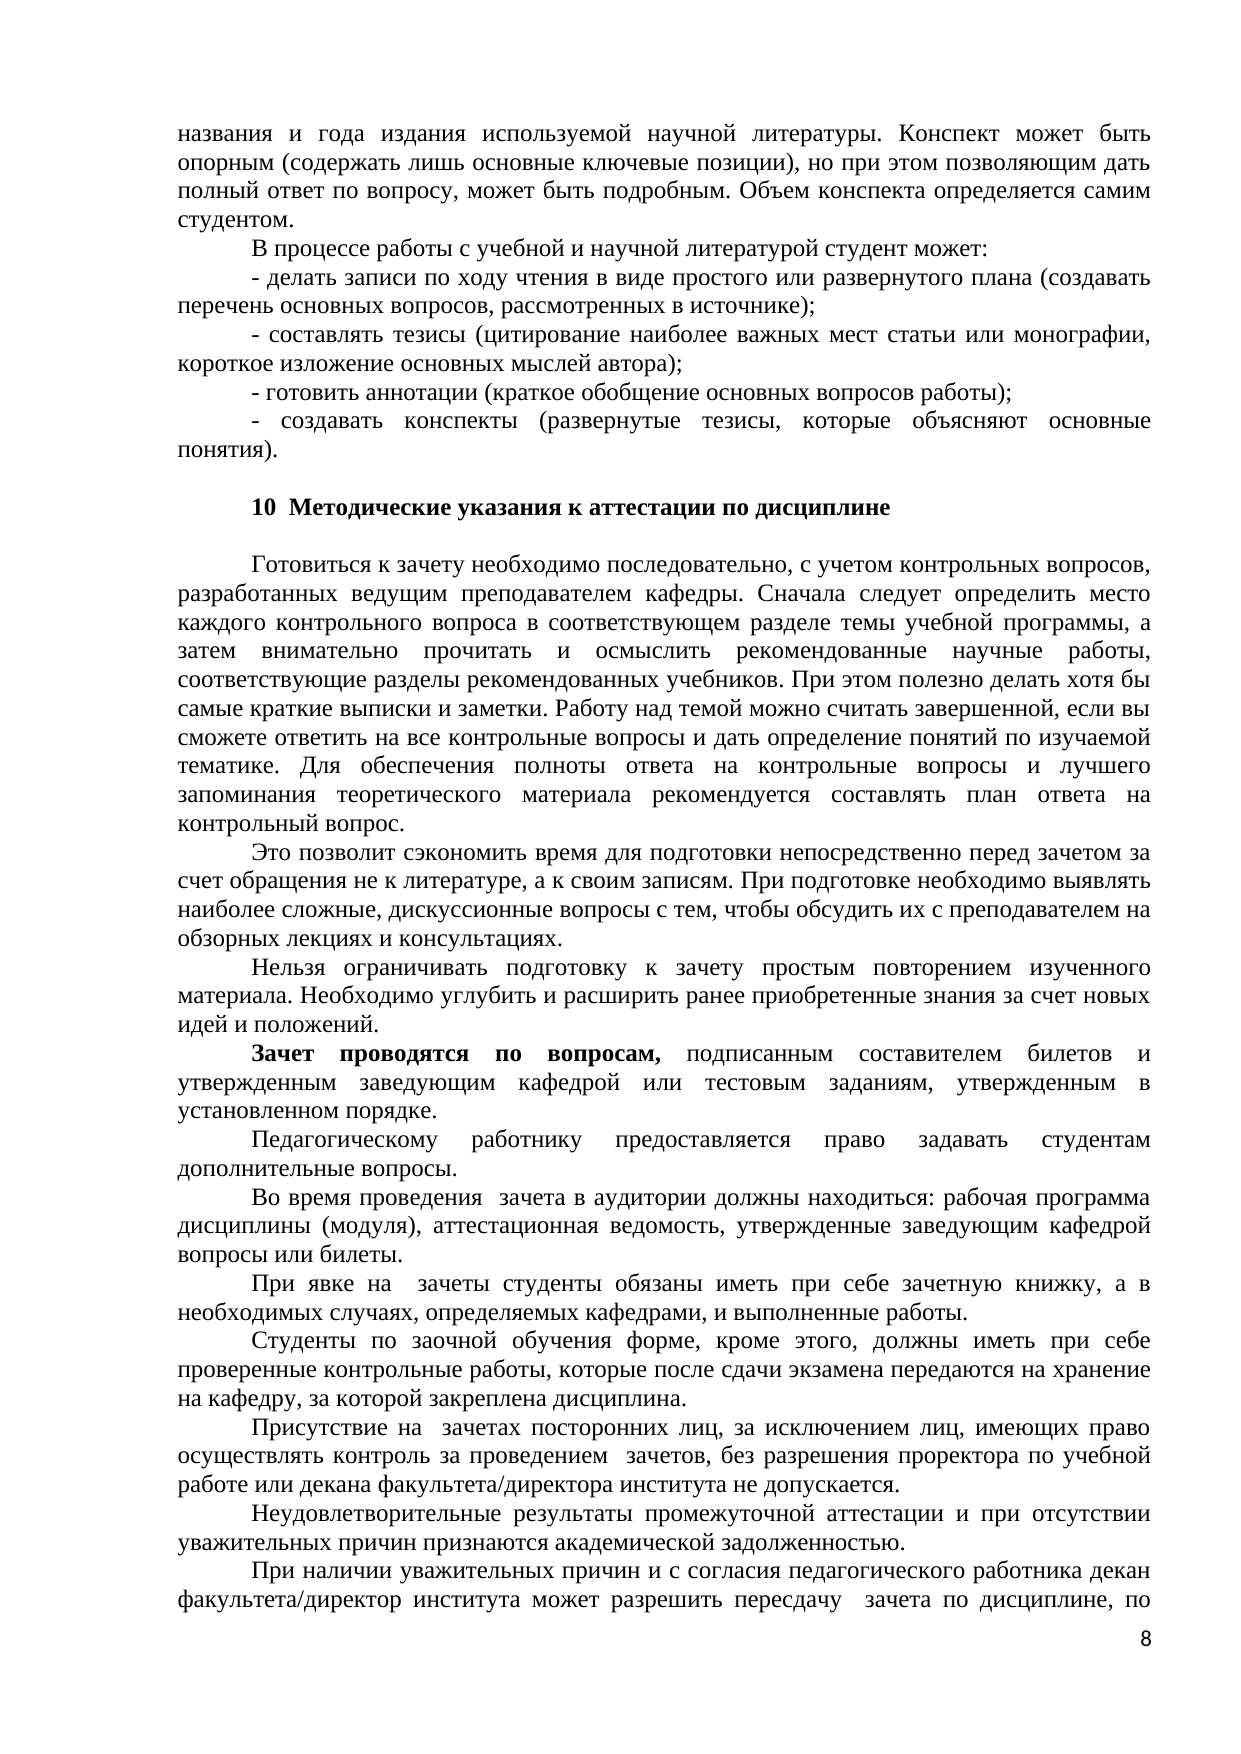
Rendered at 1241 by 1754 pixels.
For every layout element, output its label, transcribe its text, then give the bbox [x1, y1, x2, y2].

text Во время проведения зачета в аудитории должны находиться: рабочая программа дисциплины (модуля), аттестационная ведомость, утвержденные заведующим кафедрой вопросы или билеты. [177, 1182, 1152, 1268]
text 10 Методические указания к аттестации по дисциплине [177, 492, 1152, 521]
text - готовить аннотации (краткое обобщение основных вопросов работы); [177, 377, 1152, 406]
text Готовиться к зачету необходимо последовательно, с учетом контрольных вопросов, разработанных ведущим преподавателем кафедры. Сначала следует определить место каждого контрольного вопроса в соответствующем разделе темы учебной программы, а затем внимательно прочитать и осмыслить рекомендованные научные работы, соответствующие разделы рекомендованных учебников. При этом полезно делать хотя бы самые краткие выписки и заметки. Работу над темой можно считать завершенной, если вы сможете ответить на все контрольные вопросы и дать определение понятий по изучаемой тематике. Для обеспечения полноты ответа на контрольные вопросы и лучшего запоминания теоретического материала рекомендуется составлять план ответа на контрольный вопрос. [177, 549, 1152, 837]
text Нельзя ограничивать подготовку к зачету простым повторением изученного материала. Необходимо углубить и расширить ранее приобретенные знания за счет новых идей и положений. [177, 952, 1152, 1038]
text При явке на зачеты студенты обязаны иметь при себе зачетную книжку, а в необходимых случаях, определяемых кафедрами, и выполненные работы. [177, 1268, 1152, 1326]
text Это позволит сэкономить время для подготовки непосредственно перед зачетом за счет обращения не к литературе, а к своим записям. При подготовке необходимо выявлять наиболее сложные, дискуссионные вопросы с тем, чтобы обсудить их с преподавателем на обзорных лекциях и консультациях. [177, 837, 1152, 952]
text - делать записи по ходу чтения в виде простого или развернутого плана (создавать перечень основных вопросов, рассмотренных в источнике); [177, 262, 1152, 319]
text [177, 118, 1152, 233]
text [177, 1556, 1152, 1613]
text Студенты по заочной обучения форме, кроме этого, должны иметь при себе проверенные контрольные работы, которые после сдачи экзамена передаются на хранение на кафедру, за которой закреплена дисциплина. [177, 1326, 1152, 1412]
text Зачет проводятся по вопросам, подписанным составителем билетов и утвержденным заведующим кафедрой или тестовым заданиям, утвержденным в установленном порядке. [177, 1038, 1152, 1124]
text Неудовлетворительные результаты промежуточной аттестации и при отсутствии уважительных причин признаются академической задолженностью. [177, 1498, 1152, 1556]
text В процессе работы с учебной и научной литературой студент может: [177, 233, 1152, 262]
text - создавать конспекты (развернутые тезисы, которые объясняют основные понятия). [177, 406, 1152, 463]
text Присутствие на зачетах посторонних лиц, за исключением лиц, имеющих право осуществлять контроль за проведением зачетов, без разрешения проректора по учебной работе или декана факультета/директора института не допускается. [177, 1412, 1152, 1498]
text - составлять тезисы (цитирование наиболее важных мест статьи или монографии, короткое изложение основных мыслей автора); [177, 319, 1152, 377]
text Педагогическому работнику предоставляется право задавать студентам дополнительные вопросы. [177, 1124, 1152, 1182]
